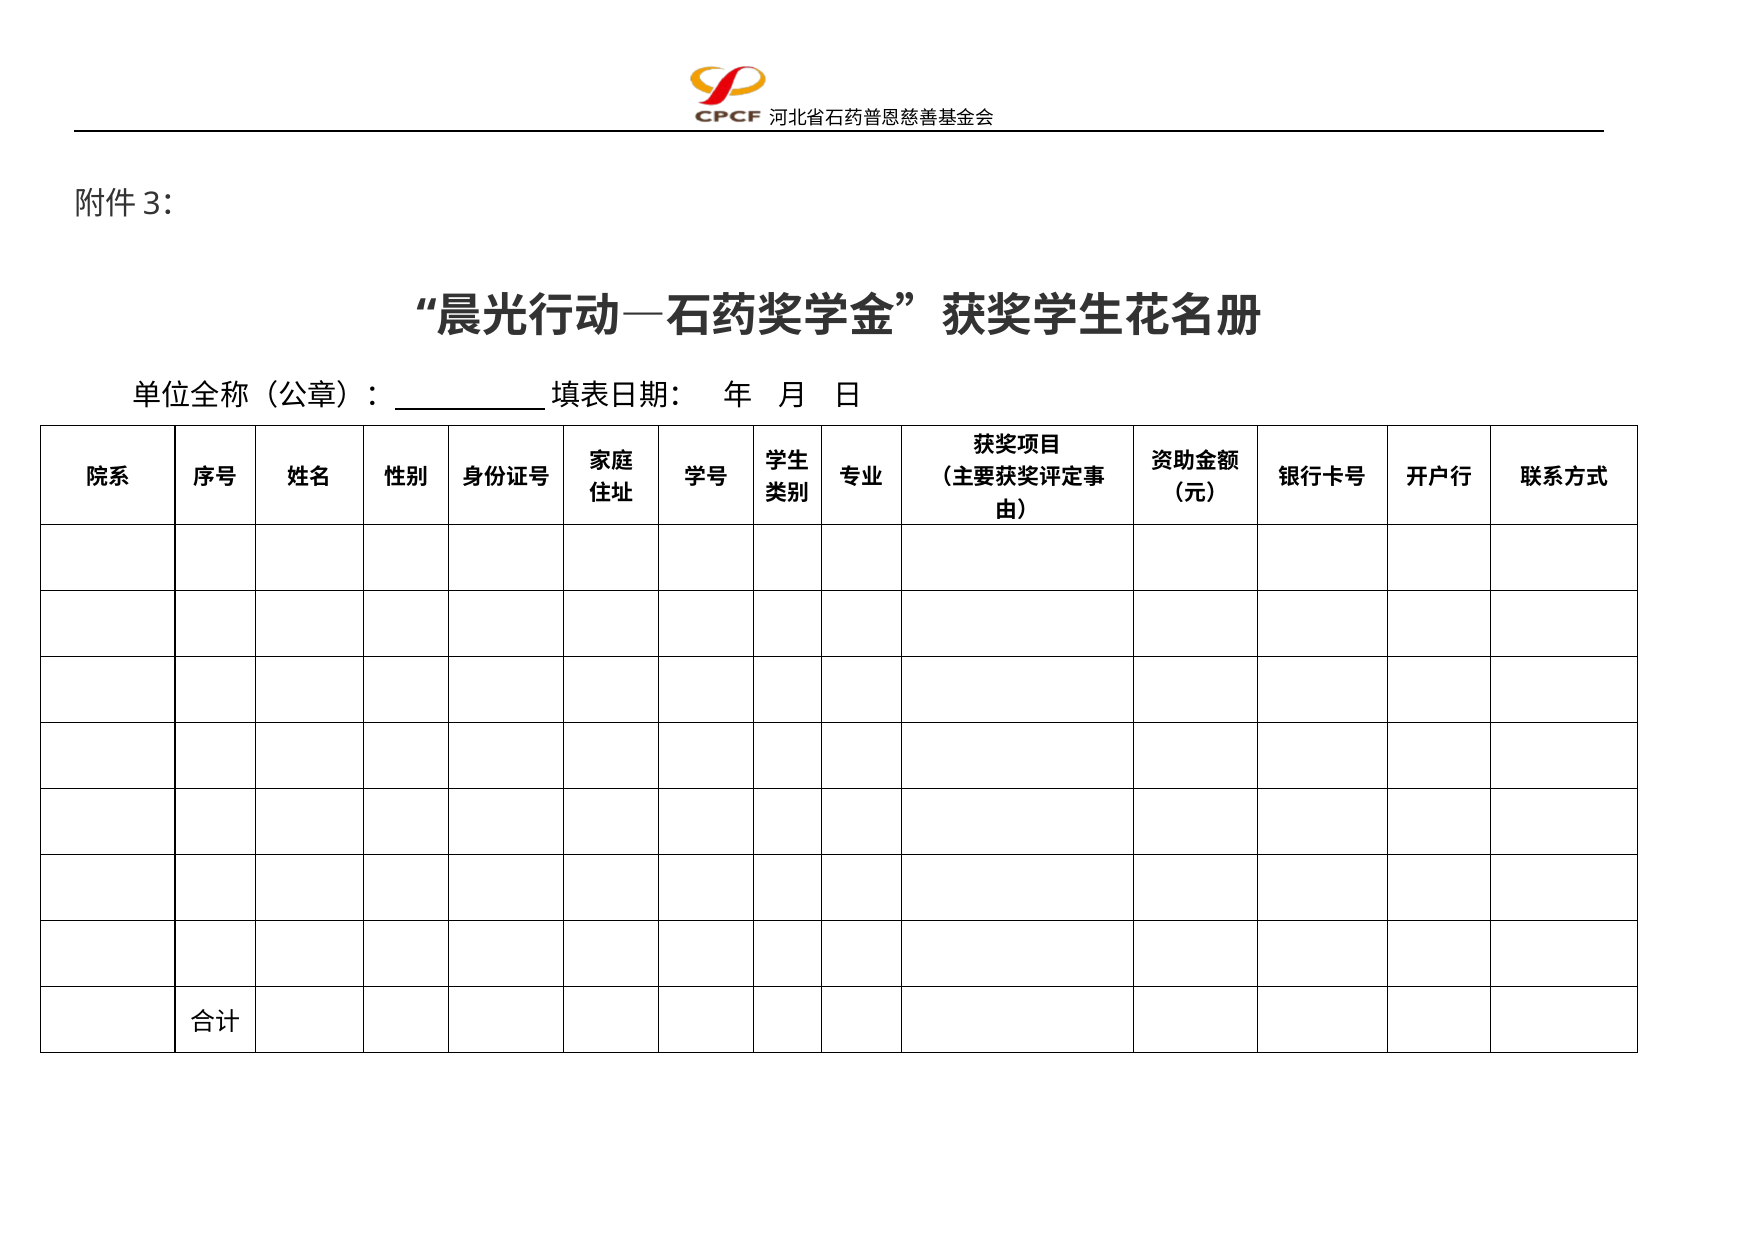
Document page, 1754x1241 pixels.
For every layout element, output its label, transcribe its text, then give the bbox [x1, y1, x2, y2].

table_cell [1134, 657, 1257, 722]
table_cell [364, 987, 448, 1052]
table_cell [364, 591, 448, 656]
table_cell [1388, 855, 1490, 920]
table_header 资助金额（元） [1134, 426, 1257, 524]
table_cell [1258, 723, 1387, 788]
table_cell [1134, 987, 1257, 1052]
table_cell [902, 987, 1133, 1052]
table_cell [1388, 921, 1490, 986]
table_cell [449, 987, 563, 1052]
table_cell [659, 789, 753, 854]
table_cell [1491, 789, 1637, 854]
table_cell [449, 789, 563, 854]
table_cell [822, 657, 901, 722]
table_cell [1134, 525, 1257, 590]
table_cell [1134, 723, 1257, 788]
table_header 学号 [659, 426, 753, 524]
table_header 家庭 住址 [564, 426, 658, 524]
table_cell [659, 657, 753, 722]
table_cell [1134, 789, 1257, 854]
table_cell [822, 987, 901, 1052]
table_cell [564, 789, 658, 854]
table_cell [449, 723, 563, 788]
text 附件3： [74, 168, 1604, 233]
table_cell [176, 789, 255, 854]
table_cell [256, 591, 363, 656]
table_header 姓名 [256, 426, 363, 524]
table_cell [449, 591, 563, 656]
table_cell [564, 855, 658, 920]
table_cell [41, 789, 174, 854]
table_cell [564, 657, 658, 722]
table_cell [41, 921, 174, 986]
table_cell [754, 657, 821, 722]
table_cell [41, 723, 174, 788]
table_cell [364, 723, 448, 788]
table_cell [659, 921, 753, 986]
table_cell [822, 855, 901, 920]
table_cell [754, 855, 821, 920]
table_cell [1388, 987, 1490, 1052]
table_cell [176, 855, 255, 920]
table_cell [659, 855, 753, 920]
table_cell [902, 789, 1133, 854]
table_cell [902, 855, 1133, 920]
table_cell [364, 525, 448, 590]
table_cell [902, 657, 1133, 722]
table_cell [1388, 591, 1490, 656]
table_cell [256, 657, 363, 722]
table_cell [902, 591, 1133, 656]
table_cell [754, 987, 821, 1052]
table_cell [564, 987, 658, 1052]
table_cell [449, 657, 563, 722]
table_cell [902, 921, 1133, 986]
table_cell [659, 723, 753, 788]
table_cell [1388, 789, 1490, 854]
table_cell [1491, 921, 1637, 986]
table_header 性别 [364, 426, 448, 524]
table_cell [176, 921, 255, 986]
table_header 开户行 [1388, 426, 1490, 524]
table_cell [1134, 591, 1257, 656]
table_cell [1491, 657, 1637, 722]
text 单位全称（公章）： 填表日期： 年 月 日 [74, 360, 1604, 425]
table_header 联系方式 [1491, 426, 1637, 524]
table_cell [822, 789, 901, 854]
table_cell [1388, 723, 1490, 788]
table_cell [1258, 855, 1387, 920]
text “晨光行动—石药奖学金”获奖学生花名册 [74, 263, 1604, 360]
table_cell [659, 591, 753, 656]
table_cell [449, 921, 563, 986]
table_cell [364, 789, 448, 854]
table_cell [1258, 525, 1387, 590]
table_cell [822, 525, 901, 590]
table_cell [41, 657, 174, 722]
table_cell [564, 723, 658, 788]
table_header 序号 [176, 426, 255, 524]
table_cell [176, 525, 255, 590]
table_cell [364, 657, 448, 722]
table_cell [256, 723, 363, 788]
table_header 获奖项目 （主要获奖评定事由） [902, 426, 1133, 524]
table_header 学生 类别 [754, 426, 821, 524]
table_cell [754, 525, 821, 590]
table_cell [1258, 657, 1387, 722]
table_cell [754, 789, 821, 854]
table_cell [822, 591, 901, 656]
table_cell [1491, 723, 1637, 788]
table_header 专业 [822, 426, 901, 524]
table_cell [256, 855, 363, 920]
table_cell [41, 987, 174, 1052]
table_cell [41, 855, 174, 920]
table_cell [176, 591, 255, 656]
table_cell [449, 855, 563, 920]
table_cell [564, 591, 658, 656]
table_cell [822, 921, 901, 986]
table_cell [1491, 987, 1637, 1052]
table_cell [564, 525, 658, 590]
table_cell [176, 657, 255, 722]
table_cell [902, 525, 1133, 590]
table_cell [256, 789, 363, 854]
table_cell [1134, 921, 1257, 986]
table_cell [754, 723, 821, 788]
table_cell [659, 525, 753, 590]
table_cell [176, 723, 255, 788]
table_cell [41, 591, 174, 656]
table_cell [1491, 525, 1637, 590]
table_cell [449, 525, 563, 590]
table_cell [902, 723, 1133, 788]
table_cell [256, 921, 363, 986]
table_header 院系 [41, 426, 174, 524]
table_cell [1134, 855, 1257, 920]
picture [683, 64, 770, 125]
table_cell [564, 921, 658, 986]
table_header 银行卡号 [1258, 426, 1387, 524]
table_cell [1258, 921, 1387, 986]
table_cell [1491, 591, 1637, 656]
table_cell [1388, 657, 1490, 722]
table_cell [1491, 855, 1637, 920]
table_cell [659, 987, 753, 1052]
table_cell [1258, 987, 1387, 1052]
table_cell [364, 921, 448, 986]
table_cell [754, 591, 821, 656]
table_cell [364, 855, 448, 920]
table_cell [822, 723, 901, 788]
table_header 身份证号 [449, 426, 563, 524]
table_cell [256, 987, 363, 1052]
table_cell [754, 921, 821, 986]
table_cell [256, 525, 363, 590]
table_cell [1258, 789, 1387, 854]
table_cell [1258, 591, 1387, 656]
table_cell 合计 [176, 987, 255, 1052]
table_cell [1388, 525, 1490, 590]
table_cell [41, 525, 174, 590]
